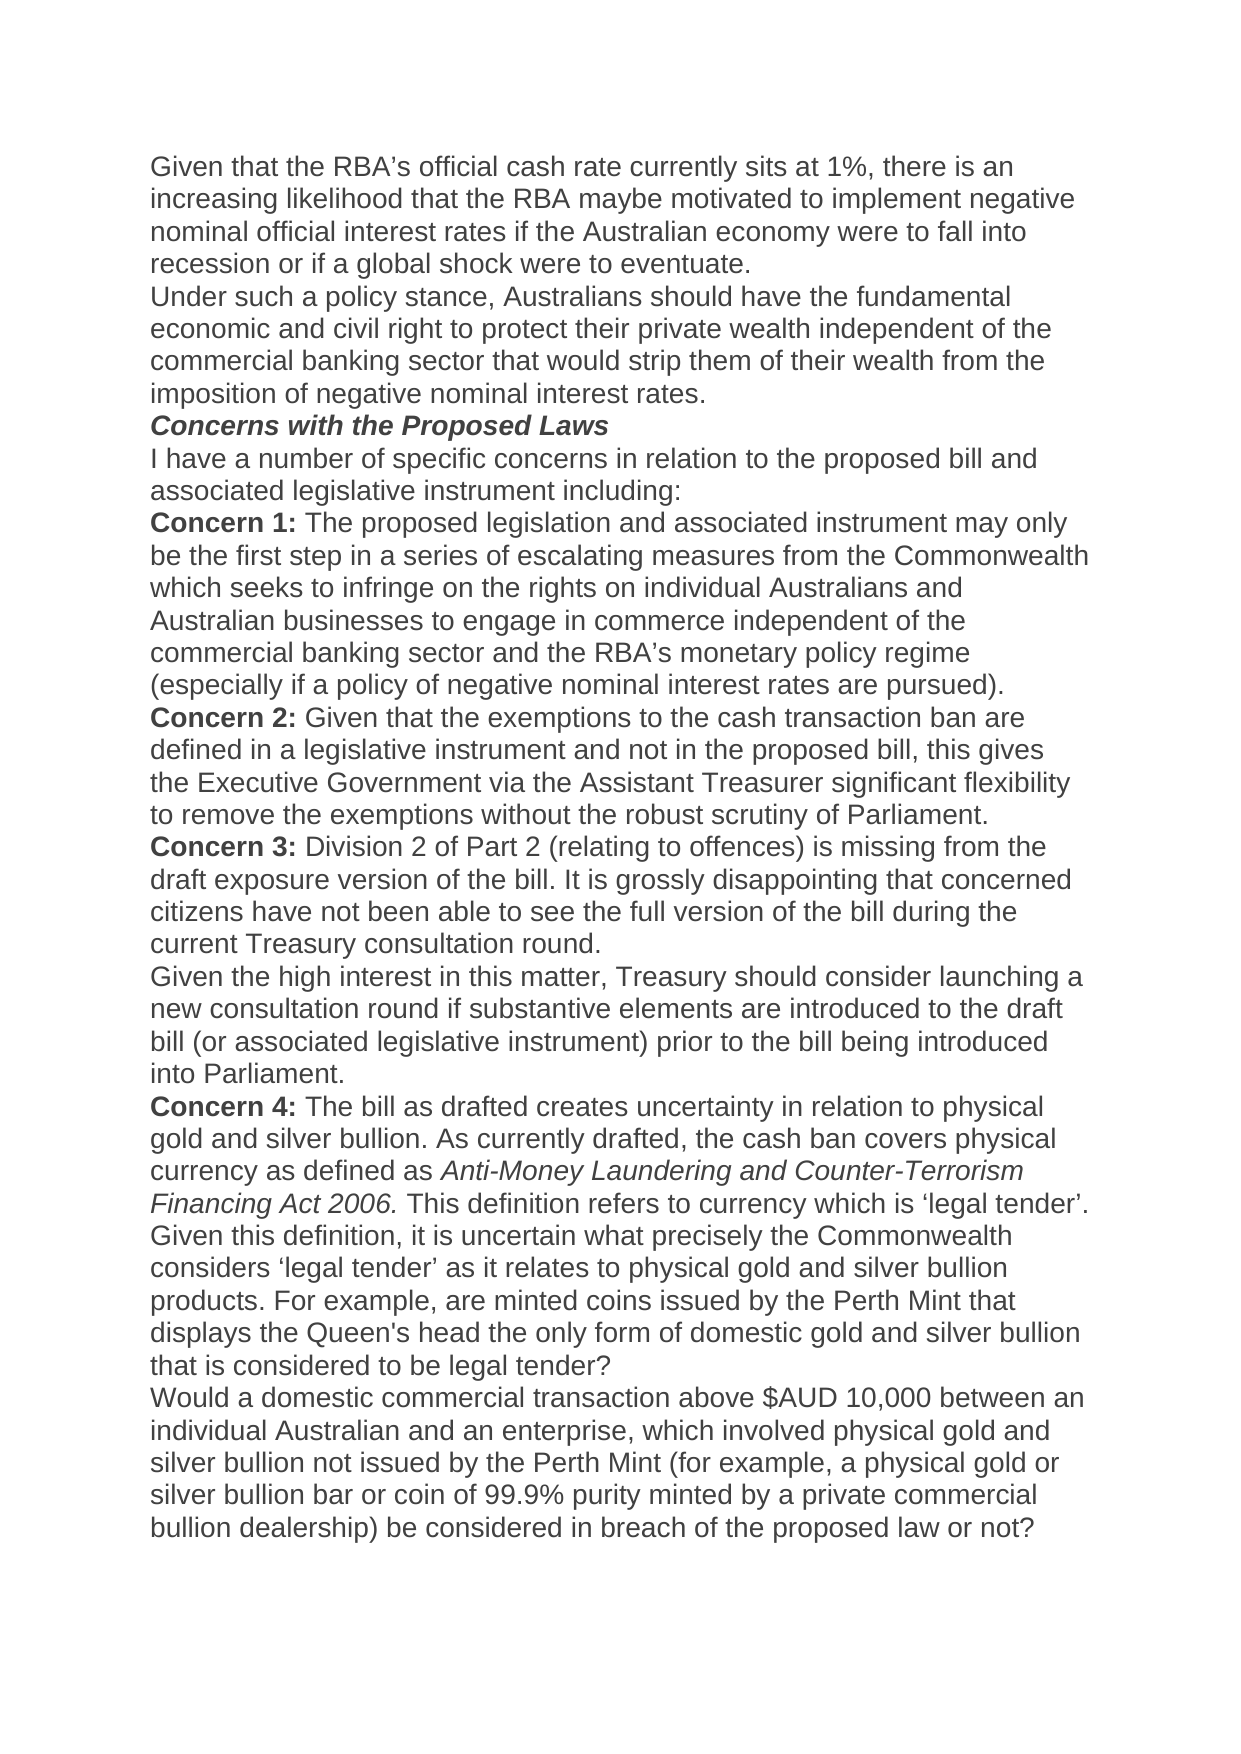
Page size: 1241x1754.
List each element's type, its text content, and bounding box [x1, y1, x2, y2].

text Concern 3: Division 2 of Part 2 (relating to offences) is missing from the draft exposure version of the bill. It is grossly disappointing that concerned citizens have not been able to see the full version of the bill during the current Treasury consultation round. [150, 830, 1090, 960]
text Given that the RBA’s official cash rate currently sits at 1%, there is an increasing likelihood that the RBA maybe motivated to implement negative nominal official interest rates if the Australian economy were to fall into recession or if a global shock were to eventuate. [150, 150, 1090, 279]
text Concerns with the Proposed Laws [150, 409, 1090, 442]
text Concern 2: Given that the exemptions to the cash transaction ban are defined in a legislative instrument and not in the proposed bill, this gives the Executive Government via the Assistant Treasurer significant flexibility to remove the exemptions without the robust scrutiny of Parliament. [150, 701, 1090, 830]
text Concern 1: The proposed legislation and associated instrument may only be the first step in a series of escalating measures from the Commonwealth which seeks to infringe on the rights on individual Australians and Australian businesses to engage in commerce independent of the commercial banking sector and the RBA’s monetary policy regime (especially if a policy of negative nominal interest rates are pursued). [150, 506, 1090, 701]
text Given the high interest in this matter, Treasury should consider launching a new consultation round if substantive elements are introduced to the draft bill (or associated legislative instrument) prior to the bill being introduced into Parliament. [150, 960, 1090, 1089]
text Under such a policy stance, Australians should have the fundamental economic and civil right to protect their private wealth independent of the commercial banking sector that would strip them of their wealth from the imposition of negative nominal interest rates. [150, 279, 1090, 409]
text I have a number of specific concerns in relation to the proposed bill and associated legislative instrument including: [150, 442, 1090, 506]
text Concern 4: The bill as drafted creates uncertainty in relation to physical gold and silver bullion. As currently drafted, the cash ban covers physical currency as defined as Anti-Money Laundering and Counter-Terrorism Financing Act 2006. This definition refers to currency which is ‘legal tender’. [150, 1089, 1090, 1219]
text Would a domestic commercial transaction above $AUD 10,000 between an individual Australian and an enterprise, which involved physical gold and silver bullion not issued by the Perth Mint (for example, a physical gold or silver bullion bar or coin of 99.9% purity minted by a private commercial bullion dealership) be considered in breach of the proposed law or not? [150, 1381, 1090, 1543]
text Given this definition, it is uncertain what precisely the Commonwealth considers ‘legal tender’ as it relates to physical gold and silver bullion products. For example, are minted coins issued by the Perth Mint that displays the Queen's head the only form of domestic gold and silver bullion that is considered to be legal tender? [150, 1219, 1090, 1381]
